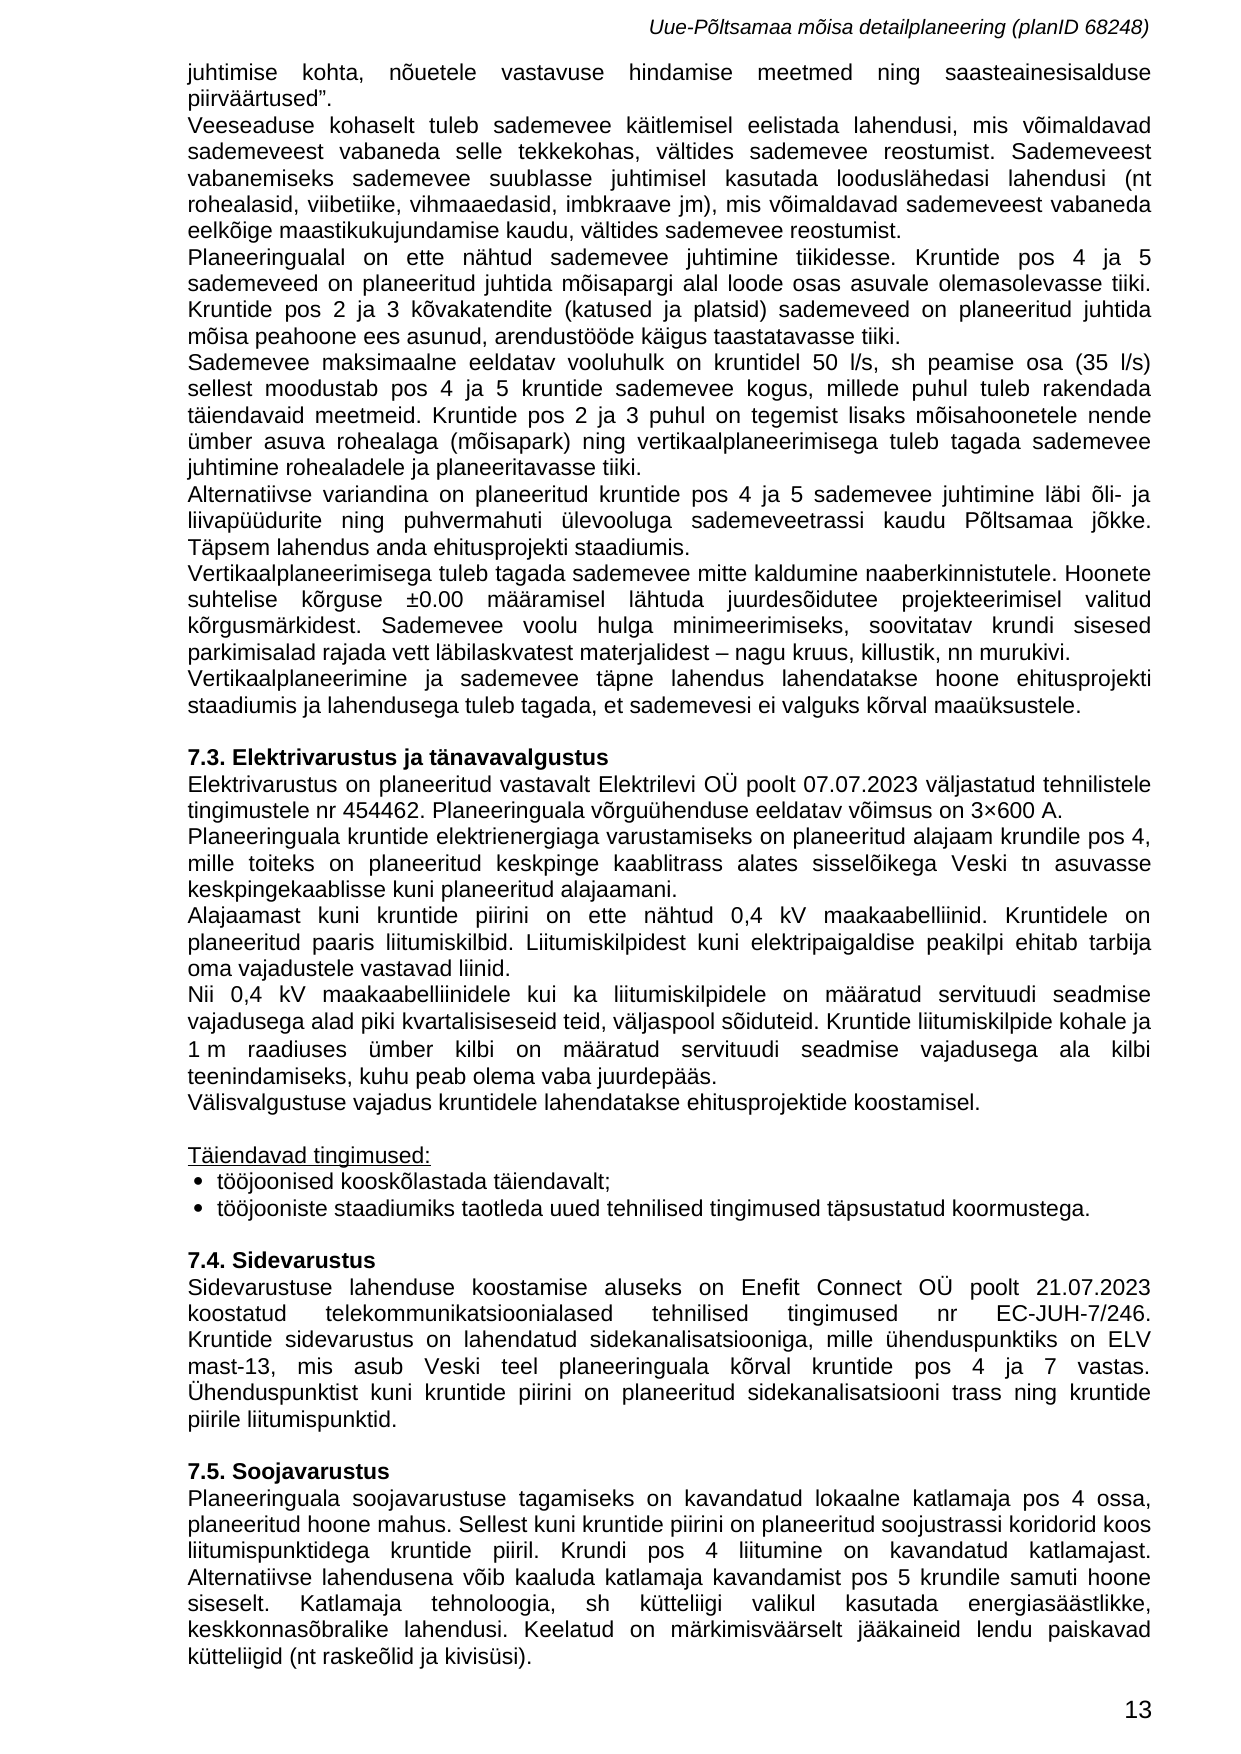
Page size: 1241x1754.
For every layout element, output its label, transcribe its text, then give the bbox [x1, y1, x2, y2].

text Välisvalgustuse vajadus kruntidele lahendatakse ehitusprojektide koostamisel. [187, 1089, 1152, 1116]
text Täiendavad tingimused: [187, 1142, 1152, 1168]
text Vertikaalplaneerimisega tuleb tagada sademevee mitte kaldumine naaberkinnistutele. Hoonete suhtelise kõrguse ±0.00 määramisel lähtuda juurdesõidutee projekteerimisel valitud kõrgusmärkidest. Sademevee voolu hulga minimeerimiseks, soovitatav krundi sisesed parkimisalad rajada vett läbilaskvatest materjalidest – nagu kruus, killustik, nn murukivi. [187, 560, 1152, 665]
text Elektrivarustus on planeeritud vastavalt Elektrilevi OÜ poolt 07.07.2023 väljastatud tehnilistele tingimustele nr 454462. Planeeringuala võrguühenduse eeldatav võimsus on 3×600 A. [187, 771, 1152, 823]
text Alajaamast kuni kruntide piirini on ette nähtud 0,4 kV maakaabelliinid. Kruntidele on planeeritud paaris liitumiskilbid. Liitumiskilpidest kuni elektripaigaldise peakilpi ehitab tarbija oma vajadustele vastavad liinid. [187, 902, 1152, 981]
text Sidevarustuse lahenduse koostamise aluseks on Enefit Connect OÜ poolt 21.07.2023 koostatud telekommunikatsioonialased tehnilised tingimused nr EC-JUH-7/246. Kruntide sidevarustus on lahendatud sidekanalisatsiooniga, mille ühenduspunktiks on ELV mast-13, mis asub Veski teel planeeringuala kõrval kruntide pos 4 ja 7 vastas. Ühenduspunktist kuni kruntide piirini on planeeritud sidekanalisatsiooni trass ning kruntide piirile liitumispunktid. [187, 1274, 1152, 1432]
text Sademevee maksimaalne eeldatav vooluhulk on kruntidel 50 l/s, sh peamise osa (35 l/s) sellest moodustab pos 4 ja 5 kruntide sademevee kogus, millede puhul tuleb rakendada täiendavaid meetmeid. Kruntide pos 2 ja 3 puhul on tegemist lisaks mõisahoonetele nende ümber asuva rohealaga (mõisapark) ning vertikaalplaneerimisega tuleb tagada sademevee juhtimine rohealadele ja planeeritavasse tiiki. [187, 349, 1152, 481]
text Planeeringuala soojavarustuse tagamiseks on kavandatud lokaalne katlamaja pos 4 ossa, planeeritud hoone mahus. Sellest kuni kruntide piirini on planeeritud soojustrassi koridorid koos liitumispunktidega kruntide piiril. Krundi pos 4 liitumine on kavandatud katlamajast. Alternatiivse lahendusena võib kaaluda katlamaja kavandamist pos 5 krundile samuti hoone siseselt. Katlamaja tehnoloogia, sh kütteliigi valikul kasutada energiasäästlikke, keskkonnasõbralike lahendusi. Keelatud on märkimisväärselt jääkaineid lendu paiskavad kütteliigid (nt raskeõlid ja kivisüsi). [187, 1484, 1152, 1669]
subtitle Elektrivarustus ja tänavavalgustus [187, 744, 1152, 771]
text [187, 59, 1152, 112]
subtitle Sidevarustus [187, 1247, 1152, 1274]
text Planeeringualal on ette nähtud sademevee juhtimine tiikidesse. Kruntide pos 4 ja 5 sademeveed on planeeritud juhtida mõisapargi alal loode osas asuvale olemasolevasse tiiki. Kruntide pos 2 ja 3 kõvakatendite (katused ja platsid) sademeveed on planeeritud juhtida mõisa peahoone ees asunud, arendustööde käigus taastatavasse tiiki. [187, 243, 1152, 349]
text Nii 0,4 kV maakaabelliinidele kui ka liitumiskilpidele on määratud servituudi seadmise vajadusega alad piki kvartalisiseseid teid, väljaspool sõiduteid. Kruntide liitumiskilpide kohale ja 1 m raadiuses ümber kilbi on määratud servituudi seadmise vajadusega ala kilbi teenindamiseks, kuhu peab olema vaba juurdepääs. [187, 981, 1152, 1089]
text Vertikaalplaneerimine ja sademevee täpne lahendus lahendatakse hoone ehitusprojekti staadiumis ja lahendusega tuleb tagada, et sademevesi ei valguks kõrval maaüksustele. [187, 665, 1152, 718]
text Planeeringuala kruntide elektrienergiaga varustamiseks on planeeritud alajaam krundile pos 4, mille toiteks on planeeritud keskpinge kaablitrass alates sisselõikega Veski tn asuvasse keskpingekaablisse kuni planeeritud alajaamani. [187, 823, 1152, 902]
text Veeseaduse kohaselt tuleb sademevee käitlemisel eelistada lahendusi, mis võimaldavad sademeveest vabaneda selle tekkekohas, vältides sademevee reostumist. Sademeveest vabanemiseks sademevee suublasse juhtimisel kasutada looduslähedasi lahendusi (nt rohealasid, viibetiike, vihmaaedasid, imbkraave jm), mis võimaldavad sademeveest vabaneda eelkõige maastikukujundamise kaudu, vältides sademevee reostumist. [187, 112, 1152, 243]
list tööjooniste staadiumiks taotleda uued tehnilised tingimused täpsustatud koormustega. [194, 1195, 1152, 1221]
text Alternatiivse variandina on planeeritud kruntide pos 4 ja 5 sademevee juhtimine läbi õli- ja liivapüüdurite ning puhvermahuti ülevooluga sademeveetrassi kaudu Põltsamaa jõkke. Täpsem lahendus anda ehitusprojekti staadiumis. [187, 481, 1152, 560]
list tööjoonised kooskõlastada täiendavalt; [194, 1168, 1152, 1195]
subtitle Soojavarustus [187, 1458, 1152, 1484]
